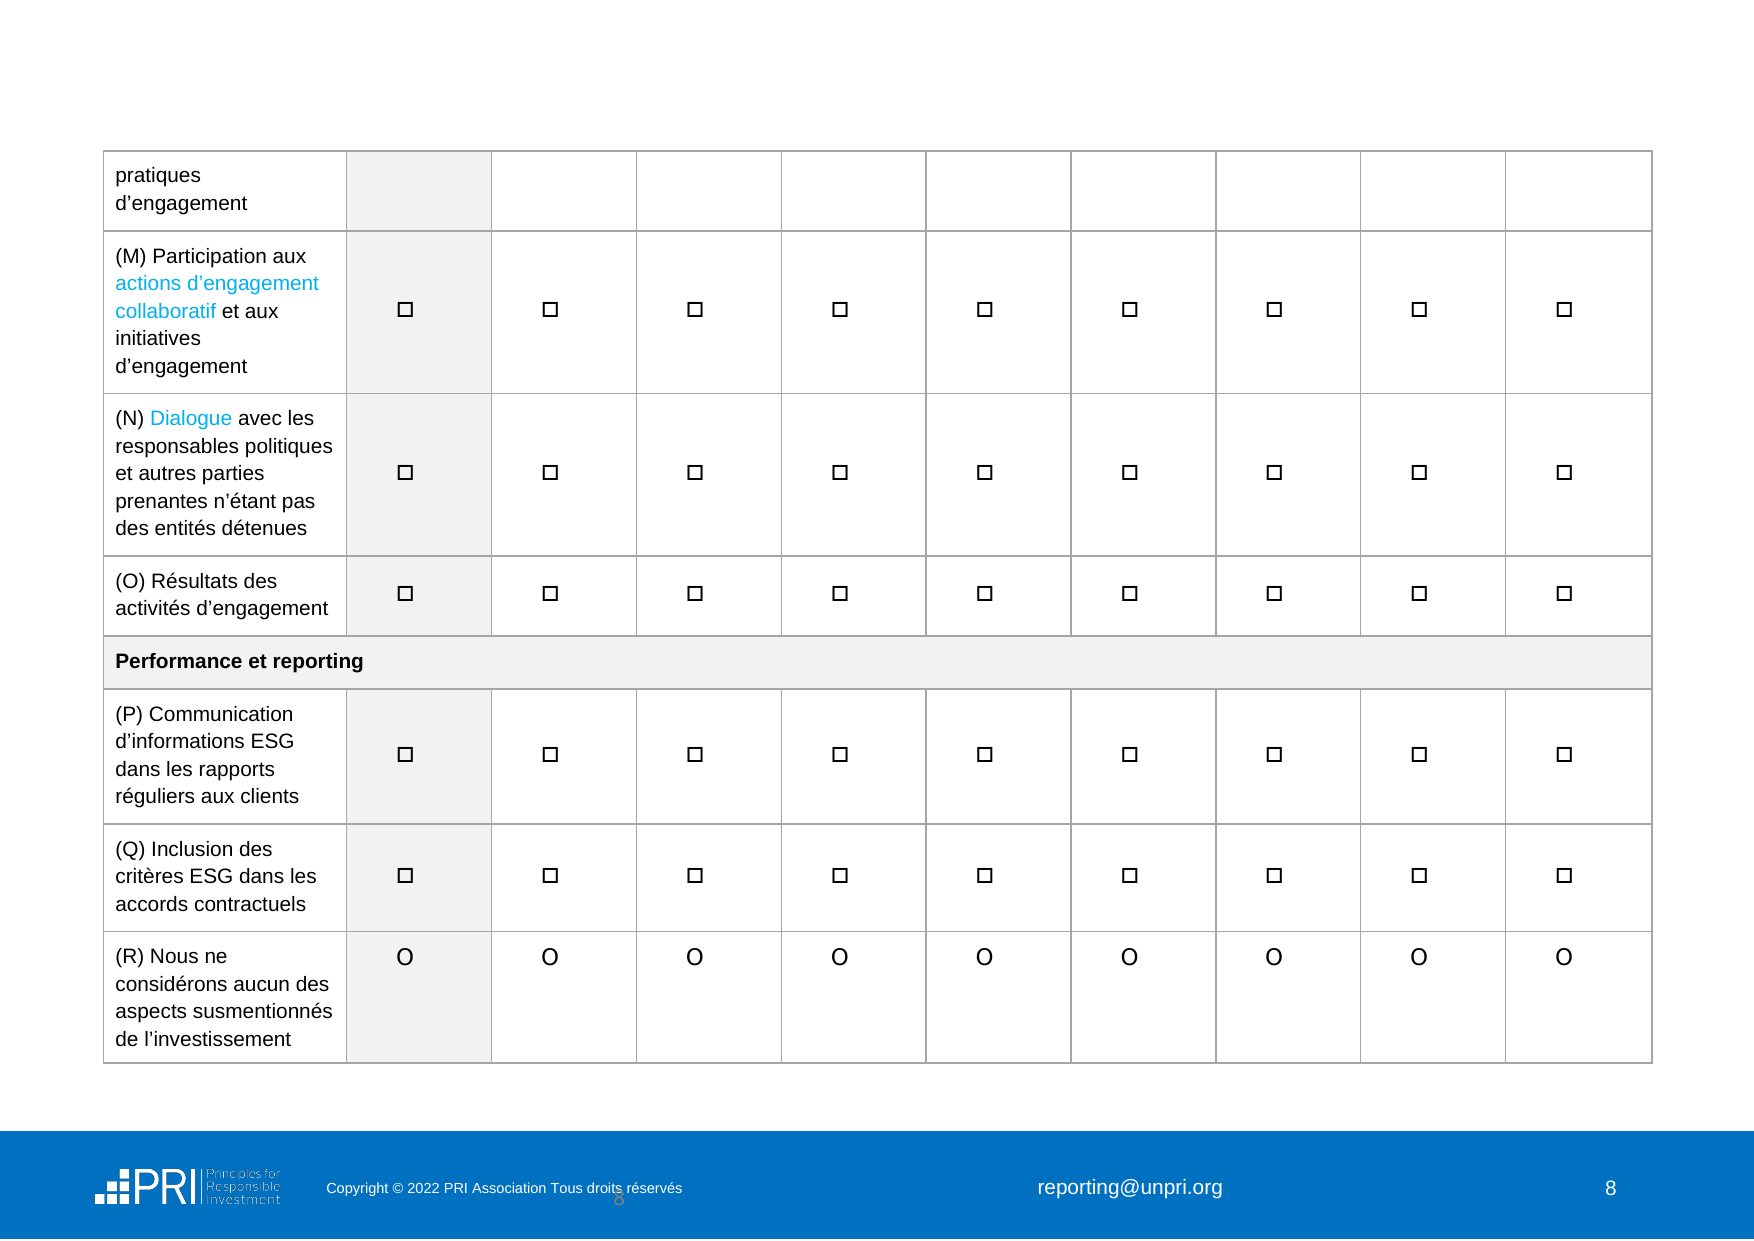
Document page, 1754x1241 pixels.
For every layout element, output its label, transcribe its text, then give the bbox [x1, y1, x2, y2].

table_cell [347, 394, 491, 555]
table_cell [1506, 232, 1651, 393]
table_cell [1506, 690, 1651, 823]
table_cell [782, 232, 925, 393]
table_cell [1506, 152, 1651, 230]
table_cell [1217, 932, 1360, 1062]
table_cell (O) Résultats des activités d’engagement [104, 557, 346, 635]
table_cell [1217, 690, 1360, 823]
table_cell [927, 557, 1070, 635]
table_cell [1072, 557, 1215, 635]
table_cell [782, 394, 925, 555]
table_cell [104, 932, 346, 1062]
table_cell [1506, 557, 1651, 635]
table_cell [927, 394, 1070, 555]
table_cell [637, 232, 781, 393]
table_cell [1217, 394, 1360, 555]
table_cell [637, 557, 781, 635]
table_cell [1072, 394, 1215, 555]
table_cell (M) Participation aux actions d’engagement collaboratif et aux initiatives d’engagement [104, 232, 346, 393]
table_cell [492, 825, 636, 931]
table_cell [782, 690, 925, 823]
table_cell [637, 394, 781, 555]
picture [92, 1166, 282, 1207]
table_cell [1217, 152, 1360, 230]
table_cell [1506, 825, 1651, 931]
table_cell [347, 825, 491, 931]
table_cell [927, 690, 1070, 823]
table_cell [927, 152, 1070, 230]
table_cell (P) Communication d’informations ESG dans les rapports réguliers aux clients [104, 690, 346, 823]
table_cell [782, 557, 925, 635]
table_cell [492, 232, 636, 393]
table_cell [637, 690, 781, 823]
table_cell [927, 932, 1070, 1062]
table_cell [637, 825, 781, 931]
table_cell [1361, 557, 1505, 635]
table_cell (N) Dialogue avec les responsables politiques et autres parties prenantes n’étant pas des entités détenues [104, 394, 346, 555]
table_cell [1217, 232, 1360, 393]
table_cell [347, 232, 491, 393]
table_cell [492, 690, 636, 823]
table_cell [347, 690, 491, 823]
table_cell [1506, 932, 1651, 1062]
table_cell [347, 557, 491, 635]
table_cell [104, 152, 346, 230]
table_cell (Q) Inclusion des critères ESG dans les accords contractuels [104, 825, 346, 931]
table_cell [1072, 232, 1215, 393]
table_cell [1361, 394, 1505, 555]
table_cell [1506, 394, 1651, 555]
table_cell [782, 825, 925, 931]
table_cell [1072, 152, 1215, 230]
table_cell [347, 152, 491, 230]
table_cell [1217, 557, 1360, 635]
table_cell [782, 152, 925, 230]
table_cell [492, 932, 636, 1062]
table_cell [637, 152, 781, 230]
table_cell [782, 932, 925, 1062]
table_cell [1072, 690, 1215, 823]
table_cell Performance et reporting [104, 637, 1651, 688]
table_cell [637, 932, 781, 1062]
table_cell [1072, 825, 1215, 931]
table_cell [1072, 932, 1215, 1062]
table_cell [1361, 152, 1505, 230]
table_cell [492, 152, 636, 230]
table_cell [927, 232, 1070, 393]
table_cell [1361, 232, 1505, 393]
table_cell [347, 932, 491, 1062]
table_cell [927, 825, 1070, 931]
table_cell [1217, 825, 1360, 931]
table_cell [492, 557, 636, 635]
table_cell [1361, 932, 1505, 1062]
table_cell [1361, 825, 1505, 931]
table_cell [492, 394, 636, 555]
table_cell [1361, 690, 1505, 823]
